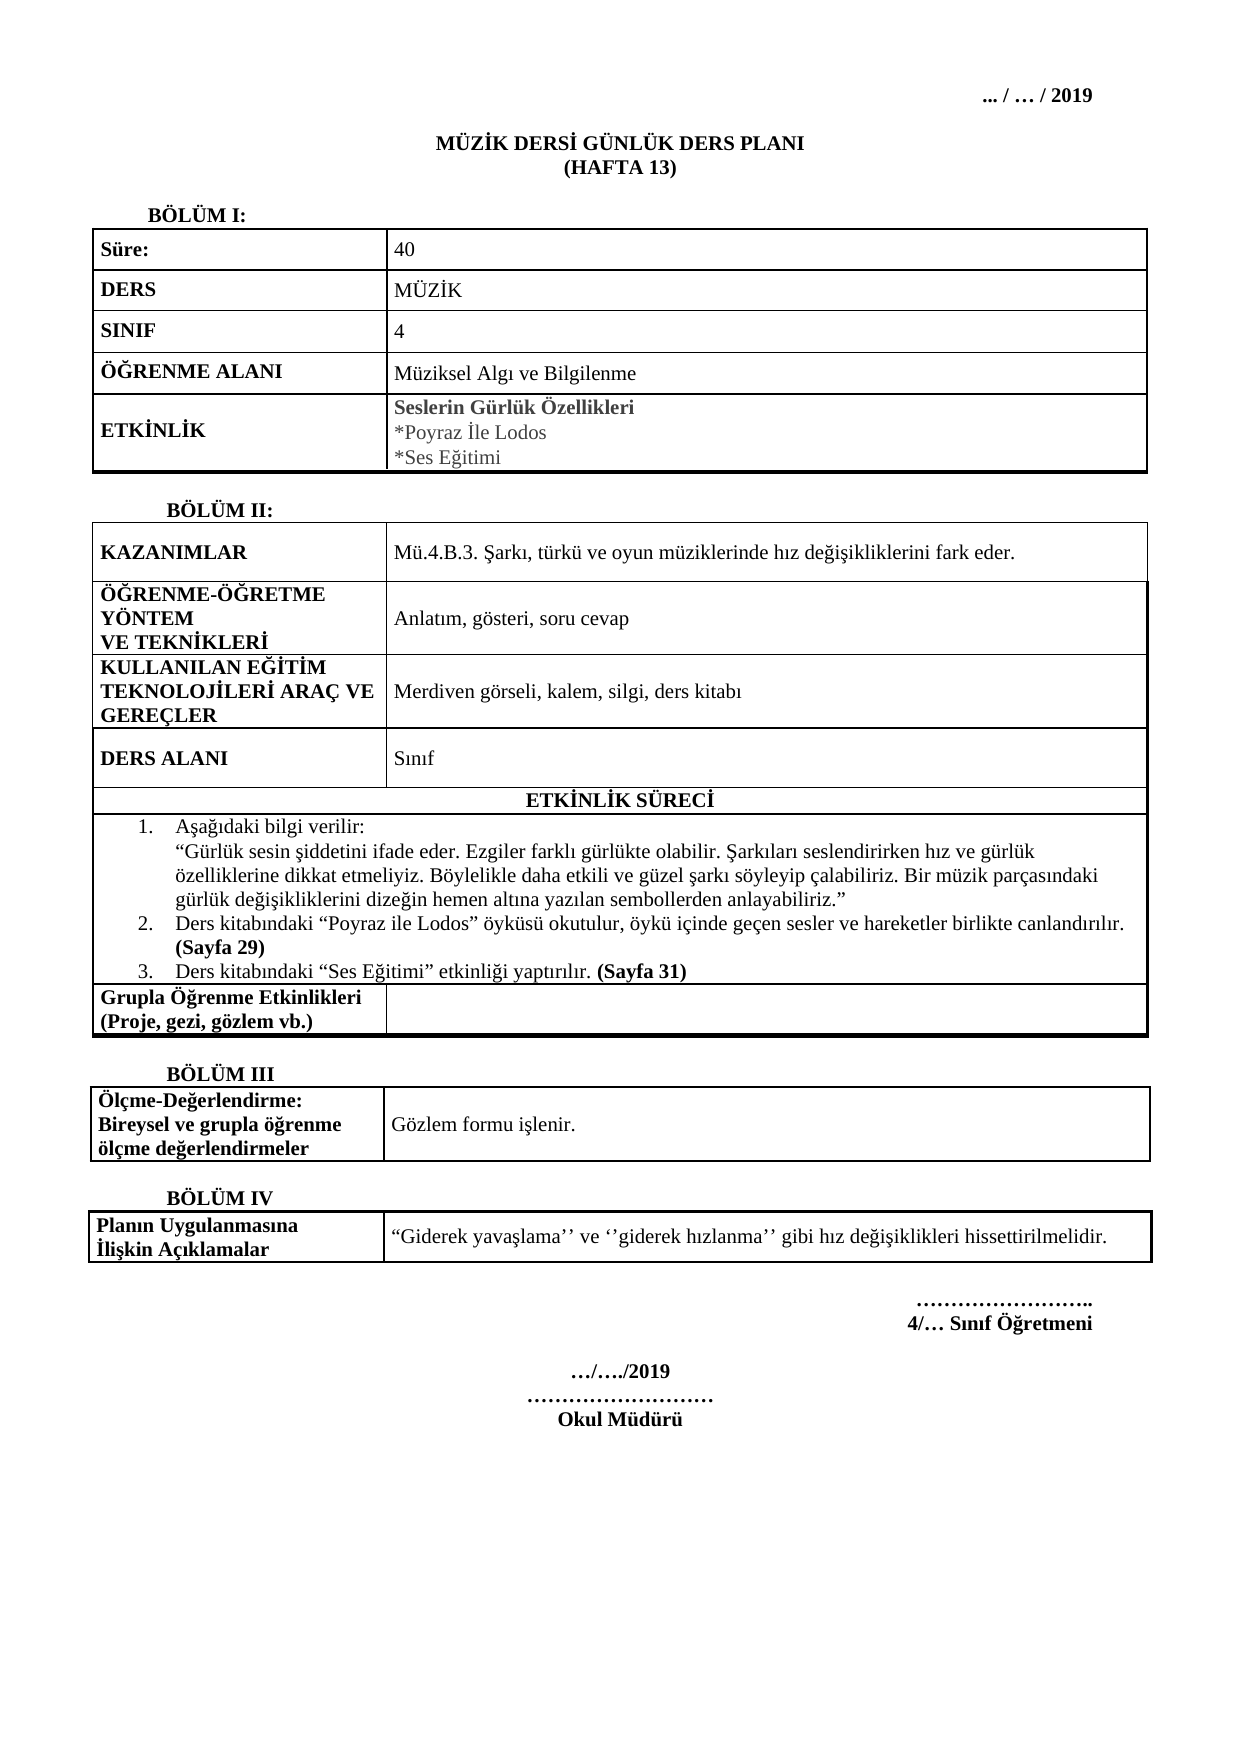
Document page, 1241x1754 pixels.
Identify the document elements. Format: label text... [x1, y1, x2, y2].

table_header Gözlem formu işlenir. [385, 1088, 1149, 1160]
table_cell ETKİNLİK SÜRECİ [94, 788, 1146, 812]
table_cell Merdiven görseli, kalem, silgi, ders kitabı [387, 655, 1146, 727]
table_cell MÜZİK [388, 271, 1146, 310]
table_cell Aşağıdaki bilgi verilir: “Gürlük sesin şiddetini ifade eder. Ezgiler farklı gürlükte olabilir. Şarkıları seslendirirken hız ve gürlük özelliklerine dikkat etmeliyiz. Böylelikle daha etkili ve güzel şarkı söyleyip çalabiliriz. Bir müzik parçasındaki gürlük değişikliklerini dizeğin hemen altına yazılan sembollerden anlayabiliriz.” Ders kitabındaki “Poyraz ile Lodos” öyküsü okutulur, öykü içinde geçen sesler ve hareketler birlikte canlandırılır. (Sayfa 29) Ders kitabındaki “Ses Eğitimi” etkinliği yaptırılır. (Sayfa 31) [94, 815, 1146, 983]
table_cell Sınıf [387, 729, 1146, 787]
text BÖLÜM II: [148, 498, 1092, 522]
text ……………………… [148, 1383, 1092, 1407]
text …………………….. [148, 1287, 1092, 1311]
table_header Ölçme-Değerlendirme: Bireysel ve grupla öğrenme ölçme değerlendirmeler [92, 1088, 383, 1160]
text (HAFTA 13) [148, 155, 1092, 179]
table_cell DERS ALANI [94, 729, 386, 787]
table_cell Anlatım, gösteri, soru cevap [387, 582, 1146, 654]
text …/…./2019 [148, 1359, 1092, 1383]
text MÜZİK DERSİ GÜNLÜK DERS PLANI [148, 131, 1092, 155]
table_header KAZANIMLAR [93, 523, 386, 581]
table_cell ÖĞRENME-ÖĞRETME YÖNTEM VE TEKNİKLERİ [93, 582, 386, 654]
table_cell DERS [94, 271, 386, 310]
table_cell SINIF [94, 311, 386, 352]
text ... / … / 2019 [148, 83, 1092, 107]
table_cell Grupla Öğrenme Etkinlikleri (Proje, gezi, gözlem vb.) [94, 985, 386, 1033]
table_cell Seslerin Gürlük Özellikleri *Poyraz İle Lodos *Ses Eğitimi [388, 395, 1146, 469]
table_header Planın Uygulanmasına İlişkin Açıklamalar [90, 1213, 383, 1261]
table_cell [387, 985, 1146, 1033]
table_header “Giderek yavaşlama’’ ve ‘’giderek hızlanma’’ gibi hız değişiklikleri hissettirilmelidir. [385, 1213, 1150, 1261]
subtitle BÖLÜM III [148, 1062, 1092, 1086]
table_cell ÖĞRENME ALANI [94, 353, 386, 393]
subtitle BÖLÜM IV [148, 1186, 1092, 1210]
table_cell ETKİNLİK [94, 395, 386, 469]
table_cell Müziksel Algı ve Bilgilenme [388, 353, 1146, 393]
table_header Süre: [94, 230, 386, 269]
table_header 40 [388, 230, 1146, 269]
table_header Mü.4.B.3. Şarkı, türkü ve oyun müziklerinde hız değişikliklerini fark eder. [387, 523, 1147, 581]
text 4/… Sınıf Öğretmeni [148, 1311, 1092, 1335]
text BÖLÜM I: [148, 203, 1092, 227]
table_cell 4 [388, 311, 1146, 352]
table_cell KULLANILAN EĞİTİM TEKNOLOJİLERİ ARAÇ VE GEREÇLER [93, 655, 386, 727]
text Okul Müdürü [148, 1407, 1092, 1431]
